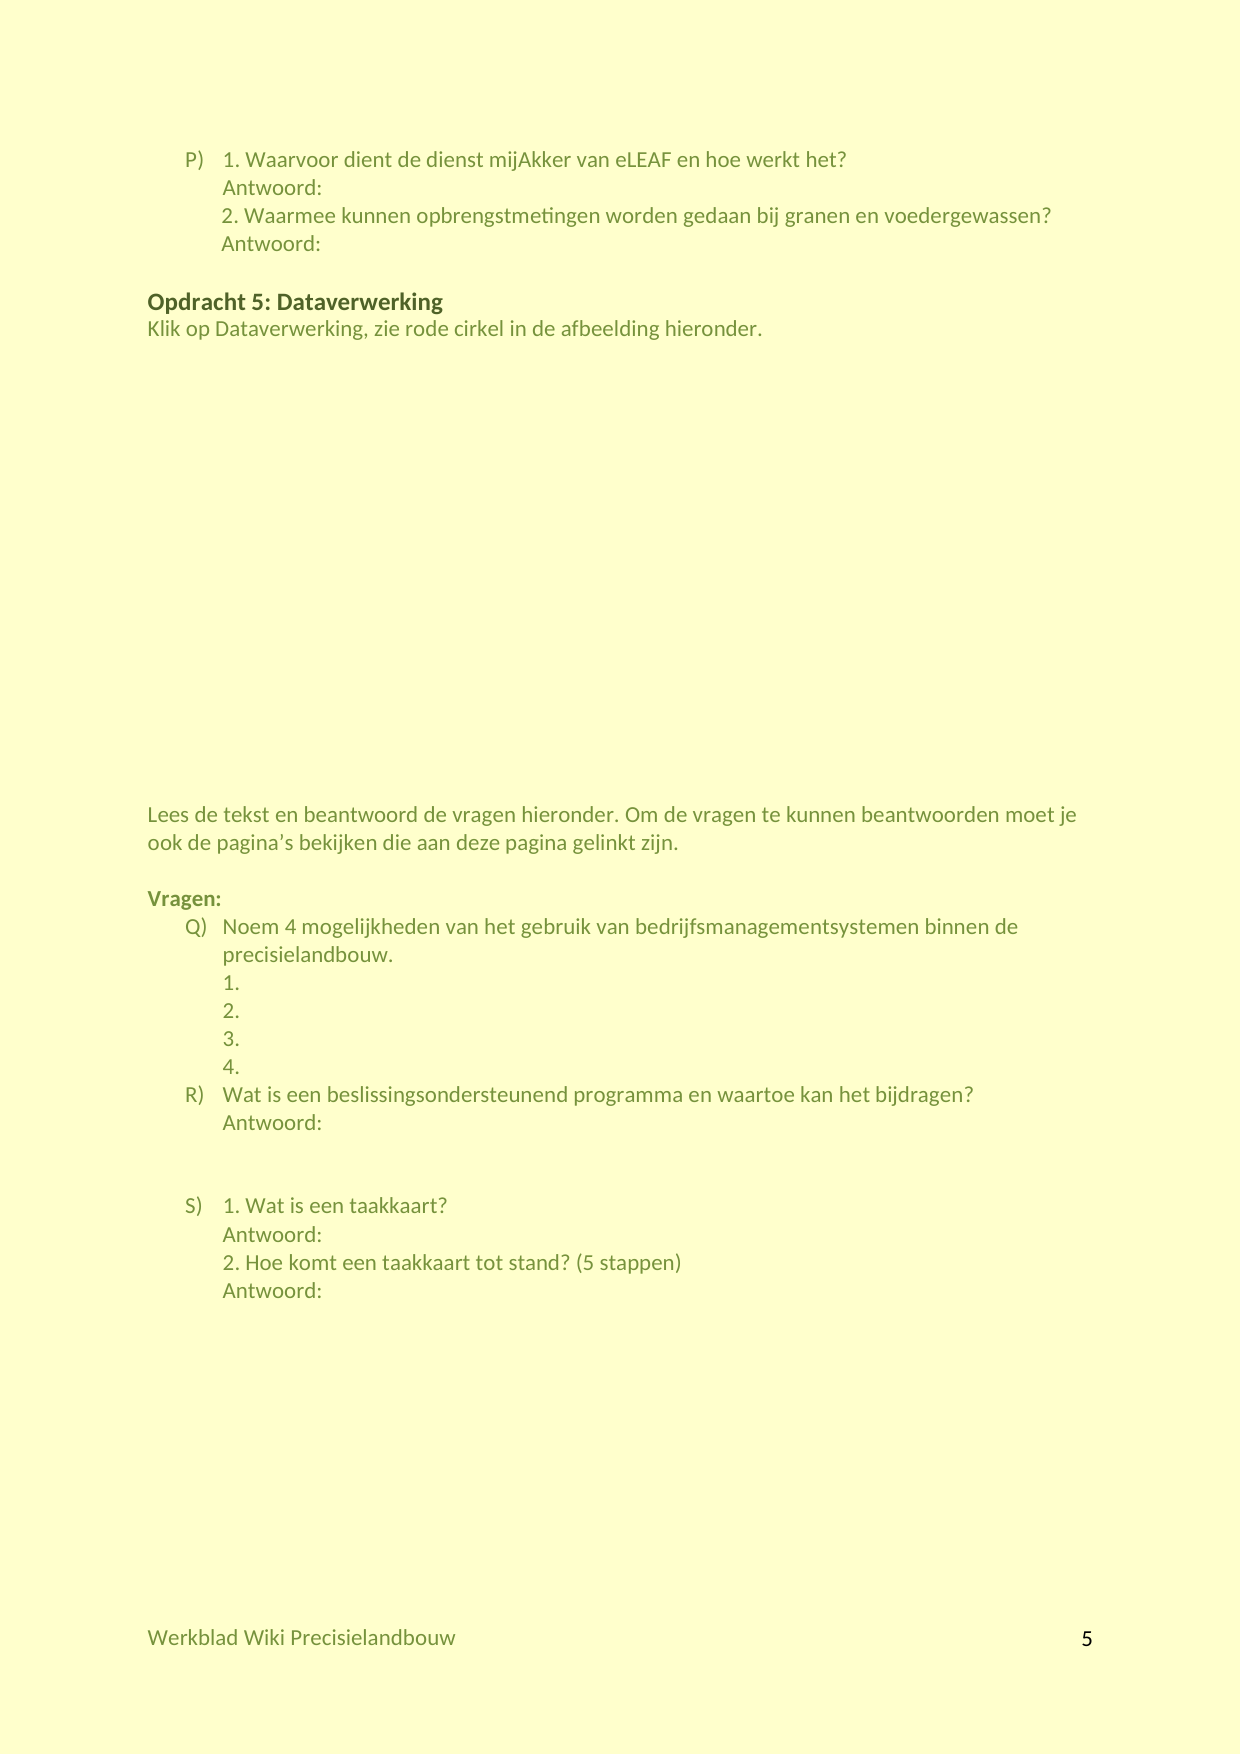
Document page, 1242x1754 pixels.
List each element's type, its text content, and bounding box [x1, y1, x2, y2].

text R) Wat is een beslissingsondersteunend programma en waartoe kan het bijdragen? [185, 1080, 1112, 1108]
text Opdracht 5: Dataverwerking [147, 286, 1112, 316]
text 3. [222, 1024, 1112, 1052]
text Lees de tekst en beantwoord de vragen hieronder. Om de vragen te kunnen beantwoorden moet je ook de pagina’s bekijken die aan deze pagina gelinkt zijn. [147, 800, 1081, 856]
text 2. [222, 996, 1112, 1024]
text 1. [222, 968, 1112, 996]
text Antwoord: [222, 173, 1112, 201]
text Klik op Dataverwerking, zie rode cirkel in de afbeelding hieronder. [147, 316, 1112, 344]
text Antwoord: [222, 1220, 1112, 1248]
text 2. Hoe komt een taakkaart tot stand? (5 stappen) Antwoord: [222, 1248, 689, 1304]
text P) 1. Waarvoor dient de dienst mijAkker van eLEAF en hoe werkt het? [185, 145, 1112, 173]
text 2. Waarmee kunnen opbrengstmetingen worden gedaan bij granen en voedergewassen? Antwoord: [221, 201, 1057, 257]
text 4. [222, 1052, 1112, 1080]
text Vragen: [147, 884, 1112, 912]
text S) 1. Wat is een taakkaart? [185, 1192, 1112, 1220]
text Antwoord: [222, 1108, 1112, 1136]
text Q) Noem 4 mogelijkheden van het gebruik van bedrijfsmanagementsystemen binnen de precisielandbouw. [185, 912, 1022, 968]
